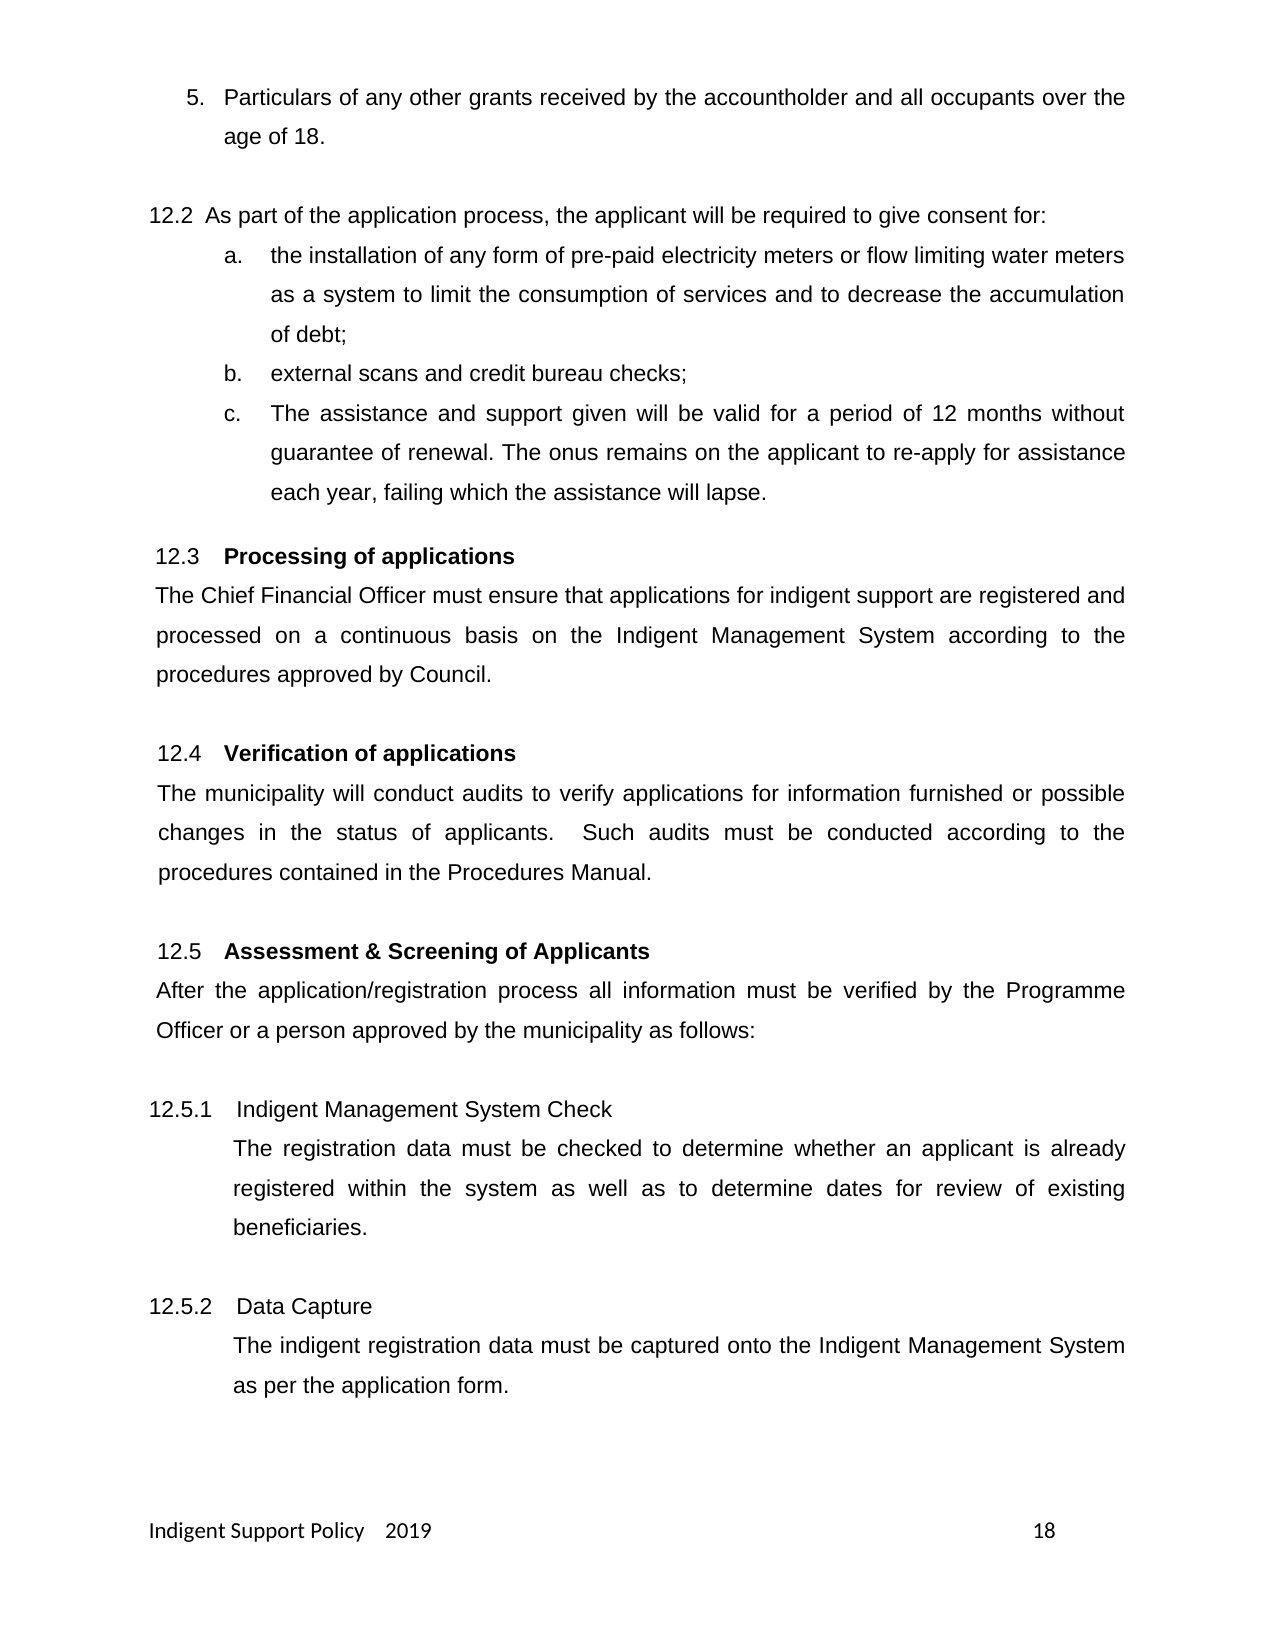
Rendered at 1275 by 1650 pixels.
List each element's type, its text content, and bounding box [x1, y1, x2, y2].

text 12.5 Assessment & Screening of Applicants [157, 938, 1126, 964]
text After the application/registration process all information must be verified by the Programme Officer or a person approved by the municipality as follows: [155, 977, 1126, 1043]
list Particulars of any other grants received by the accountholder and all occupants over the age of 18. [186, 84, 1126, 149]
list external scans and credit bureau checks; [223, 360, 1126, 386]
list the installation of any form of pre-paid electricity meters or flow limiting water meters as a system to limit the consumption of services and to decrease the accumulation of debt; [224, 242, 1126, 347]
text 12.4 Verification of applications [157, 740, 1126, 767]
list As part of the application process, the applicant will be required to give consent for: [148, 202, 1126, 228]
text The Chief Financial Officer must ensure that applications for indigent support are registered and processed on a continuous basis on the Indigent Management System according to the procedures approved by Council. [155, 582, 1126, 688]
text The indigent registration data must be captured onto the Indigent Management System as per the application form. [148, 1332, 1126, 1398]
text The registration data must be checked to determine whether an applicant is already registered within the system as well as to determine dates for review of existing beneficiaries. [177, 1135, 1126, 1240]
text The municipality will conduct audits to verify applications for information furnished or possible changes in the status of applicants. Such audits must be conducted according to the procedures contained in the Procedures Manual. [157, 780, 1126, 885]
text 12.3 Processing of applications [155, 543, 1126, 569]
list The assistance and support given will be valid for a period of 12 months without guarantee of renewal. The onus remains on the applicant to re-apply for assistance each year, failing which the assistance will lapse. [223, 399, 1126, 505]
text 12.5.2 Data Capture [148, 1293, 1126, 1319]
text 12.5.1 Indigent Management System Check [148, 1096, 1126, 1122]
